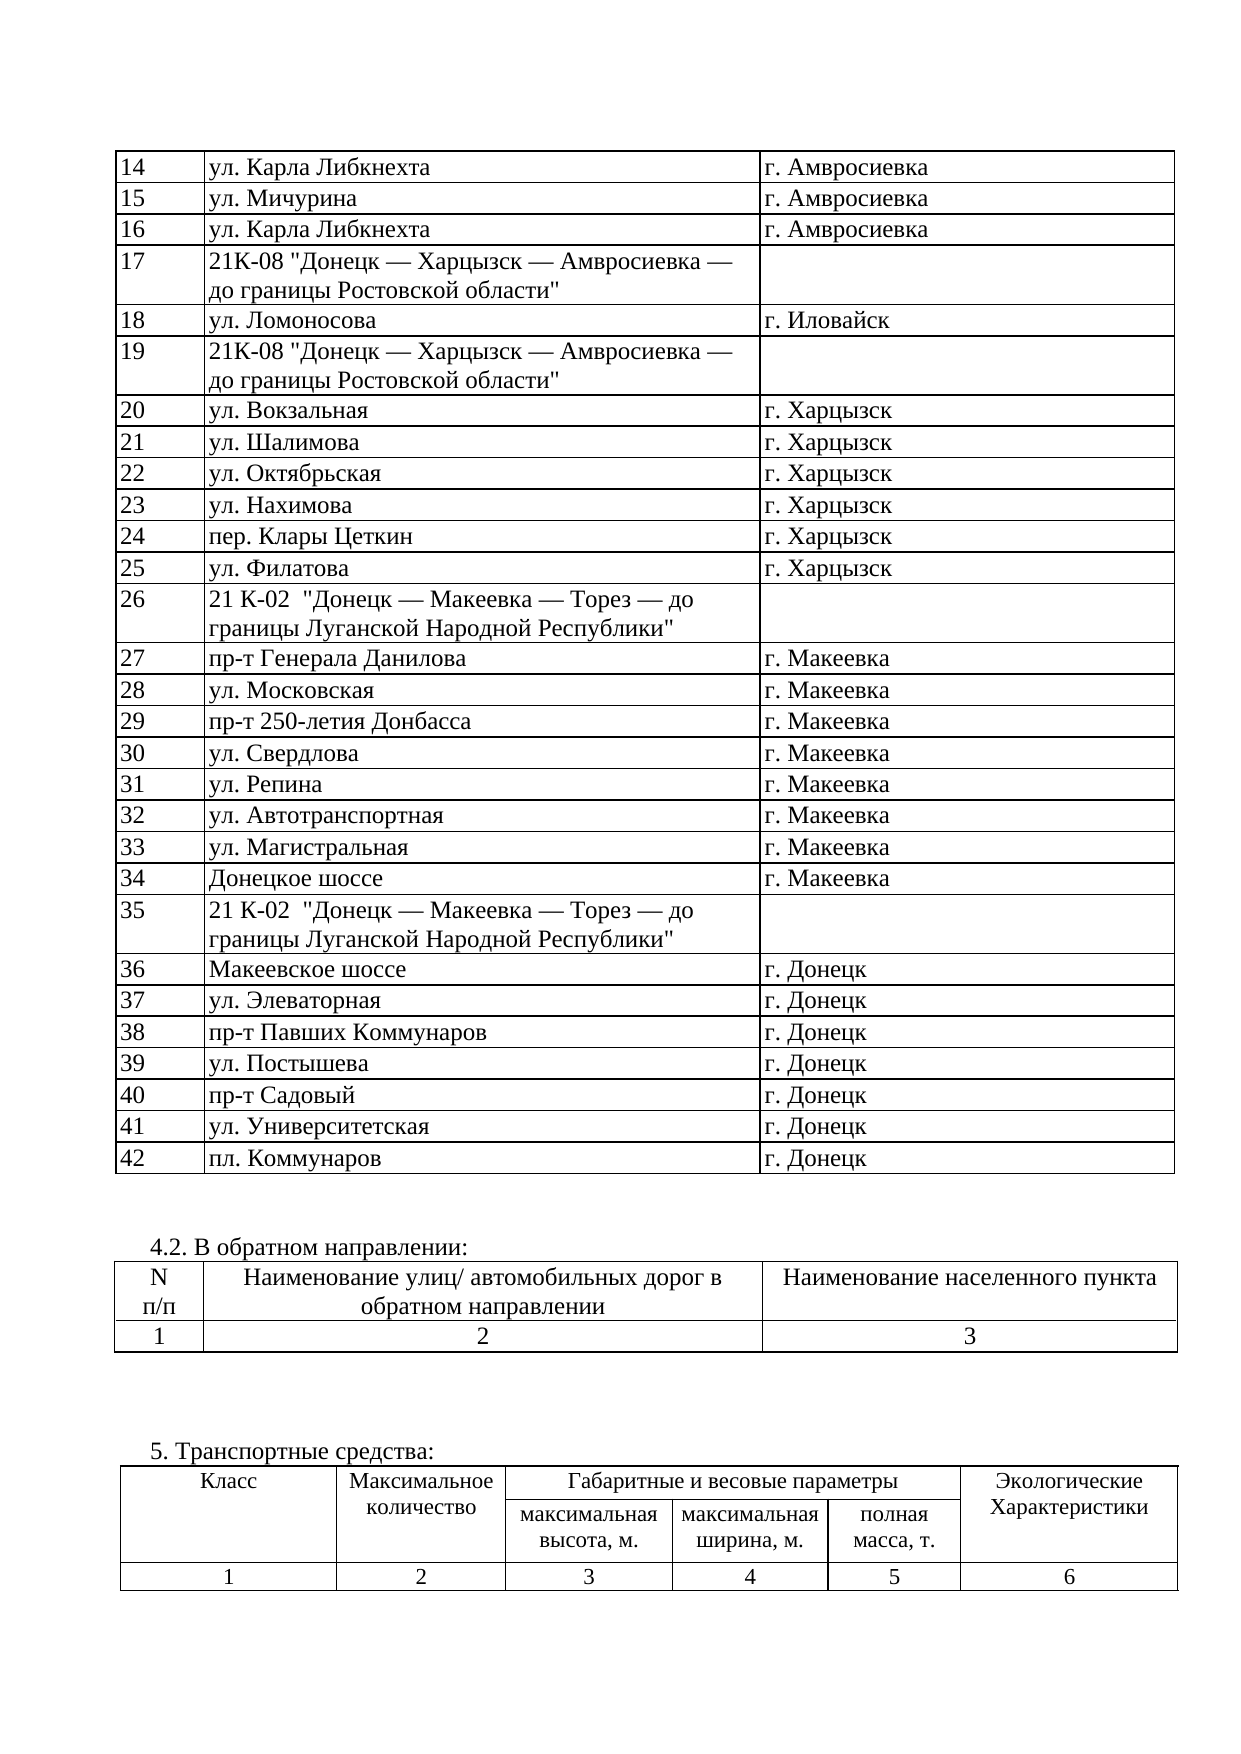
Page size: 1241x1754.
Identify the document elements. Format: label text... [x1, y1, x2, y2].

table_cell [761, 337, 1174, 394]
table_cell 40 [117, 1080, 204, 1110]
table_cell 30 [117, 738, 204, 768]
table_cell полная масса, т. [829, 1500, 960, 1562]
table_cell ул. Репина [205, 769, 759, 799]
table_cell [761, 895, 1174, 952]
table_header Класс [121, 1467, 336, 1562]
table_cell 26 [117, 584, 204, 642]
table_header Габаритные и весовые параметры [506, 1467, 960, 1498]
table_cell Донецкое шоссе [205, 864, 759, 893]
table_cell 22 [117, 458, 204, 488]
table_cell 15 [117, 183, 204, 213]
table_cell максимальная высота, м. [506, 1500, 672, 1562]
table_cell ул. Элеваторная [205, 986, 759, 1015]
table_header Максимальное количество [337, 1467, 505, 1562]
table_cell ул. Вокзальная [205, 396, 759, 425]
table_cell ул. Октябрьская [205, 458, 759, 488]
table_cell ул. Ломоносова [205, 305, 759, 335]
table_cell пл. Коммунаров [205, 1143, 759, 1173]
table_cell пр-т Садовый [205, 1080, 759, 1110]
table_cell г. Макеевка [761, 643, 1174, 673]
table_cell 38 [117, 1017, 204, 1047]
table_cell ул. Магистральная [205, 832, 759, 862]
table_cell ул. Карла Либкнехта [205, 215, 759, 244]
table_cell пр-т Генерала Данилова [205, 643, 759, 673]
table_cell г. Макеевка [761, 832, 1174, 862]
table_cell г. Амвросиевка [761, 152, 1174, 181]
table_cell 19 [117, 337, 204, 394]
table_cell 36 [117, 954, 204, 984]
table_cell 3 [763, 1320, 1177, 1351]
table_cell 37 [117, 986, 204, 1015]
table_cell 41 [117, 1111, 204, 1141]
table_cell г. Иловайск [761, 305, 1174, 335]
table_cell 1 [121, 1563, 336, 1590]
table_cell г. Макеевка [761, 706, 1174, 736]
table_cell 39 [117, 1048, 204, 1078]
table_cell ул. Постышева [205, 1048, 759, 1078]
table_cell 21 К-02 "Донецк — Макеевка — Торез — до границы Луганской Народной Республики" [205, 584, 759, 642]
table_cell 16 [117, 215, 204, 244]
table_cell г. Макеевка [761, 864, 1174, 893]
table_cell Макеевское шоссе [205, 954, 759, 984]
table_cell г. Харцызск [761, 521, 1174, 551]
table_cell г. Донецк [761, 1111, 1174, 1141]
table_cell 4 [673, 1563, 827, 1590]
table_cell г. Макеевка [761, 738, 1174, 768]
table_cell г. Харцызск [761, 458, 1174, 488]
table_cell 24 [117, 521, 204, 551]
table_cell 2 [204, 1321, 762, 1351]
table_cell г. Донецк [761, 1048, 1174, 1078]
table_cell г. Харцызск [761, 553, 1174, 583]
table_cell г. Макеевка [761, 801, 1174, 831]
table_cell 2 [337, 1563, 505, 1590]
table_cell 28 [117, 675, 204, 705]
table_cell ул. Университетская [205, 1111, 759, 1141]
table_cell 31 [117, 769, 204, 799]
table_cell 21 [117, 427, 204, 457]
table_cell 21 К-02 "Донецк — Макеевка — Торез — до границы Луганской Народной Республики" [205, 895, 759, 952]
table_cell 23 [117, 490, 204, 520]
table_cell 5 [829, 1563, 960, 1590]
table_cell г. Харцызск [761, 490, 1174, 520]
table_cell ул. Шалимова [205, 427, 759, 457]
table_cell ул. Нахимова [205, 490, 759, 520]
table_cell 27 [117, 643, 204, 673]
table_cell пр-т 250-летия Донбасса [205, 706, 759, 736]
table_cell ул. Мичурина [205, 183, 759, 213]
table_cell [205, 246, 759, 303]
table_cell г. Донецк [761, 1143, 1174, 1173]
table_cell г. Донецк [761, 986, 1174, 1015]
table_cell 35 [117, 895, 204, 952]
table_cell пр-т Павших Коммунаров [205, 1017, 759, 1047]
table_cell пер. Клары Цеткин [205, 521, 759, 551]
table_cell 25 [117, 553, 204, 583]
table_cell 21К-08 "Донецк — Харцызск — Амвросиевка — до границы Ростовской области" [205, 337, 759, 394]
table_cell г. Амвросиевка [761, 183, 1174, 213]
table_header Наименование населенного пункта [763, 1262, 1177, 1319]
table_cell г. Харцызск [761, 427, 1174, 457]
table_cell г. Донецк [761, 1080, 1174, 1110]
table_cell ул. Филатова [205, 553, 759, 583]
text 4.2. В обратном направлении: [150, 1232, 1090, 1261]
table_cell 18 [117, 305, 204, 335]
table_header N п/п [115, 1262, 203, 1319]
table_cell г. Макеевка [761, 769, 1174, 799]
text 5. Транспортные средства: [150, 1436, 1090, 1465]
table_cell 20 [117, 396, 204, 425]
table_cell г. Донецк [761, 1017, 1174, 1047]
table_cell г. Амвросиевка [761, 215, 1174, 244]
table_cell ул. Автотранспортная [205, 801, 759, 831]
table_cell максимальная ширина, м. [673, 1500, 827, 1562]
table_cell 29 [117, 706, 204, 736]
table_cell [761, 584, 1174, 642]
table_cell ул. Московская [205, 675, 759, 705]
table_cell ул. Карла Либкнехта [205, 152, 759, 181]
table_cell [761, 246, 1174, 303]
table_cell г. Макеевка [761, 675, 1174, 705]
table_cell 1 [115, 1321, 203, 1351]
table_cell 17 [117, 246, 204, 303]
table_cell 34 [117, 864, 204, 893]
table_cell г. Харцызск [761, 396, 1174, 425]
table_cell 14 [117, 152, 204, 181]
table_cell 33 [117, 832, 204, 862]
table_cell г. Донецк [761, 954, 1174, 984]
table_cell ул. Свердлова [205, 738, 759, 768]
table_cell 6 [961, 1563, 1177, 1590]
table_cell 32 [117, 801, 204, 831]
table_header Наименование улиц/ автомобильных дорог в обратном направлении [204, 1262, 762, 1319]
table_cell 42 [117, 1143, 204, 1173]
table_header Экологические Характеристики [961, 1467, 1177, 1562]
table_cell 3 [506, 1563, 672, 1590]
